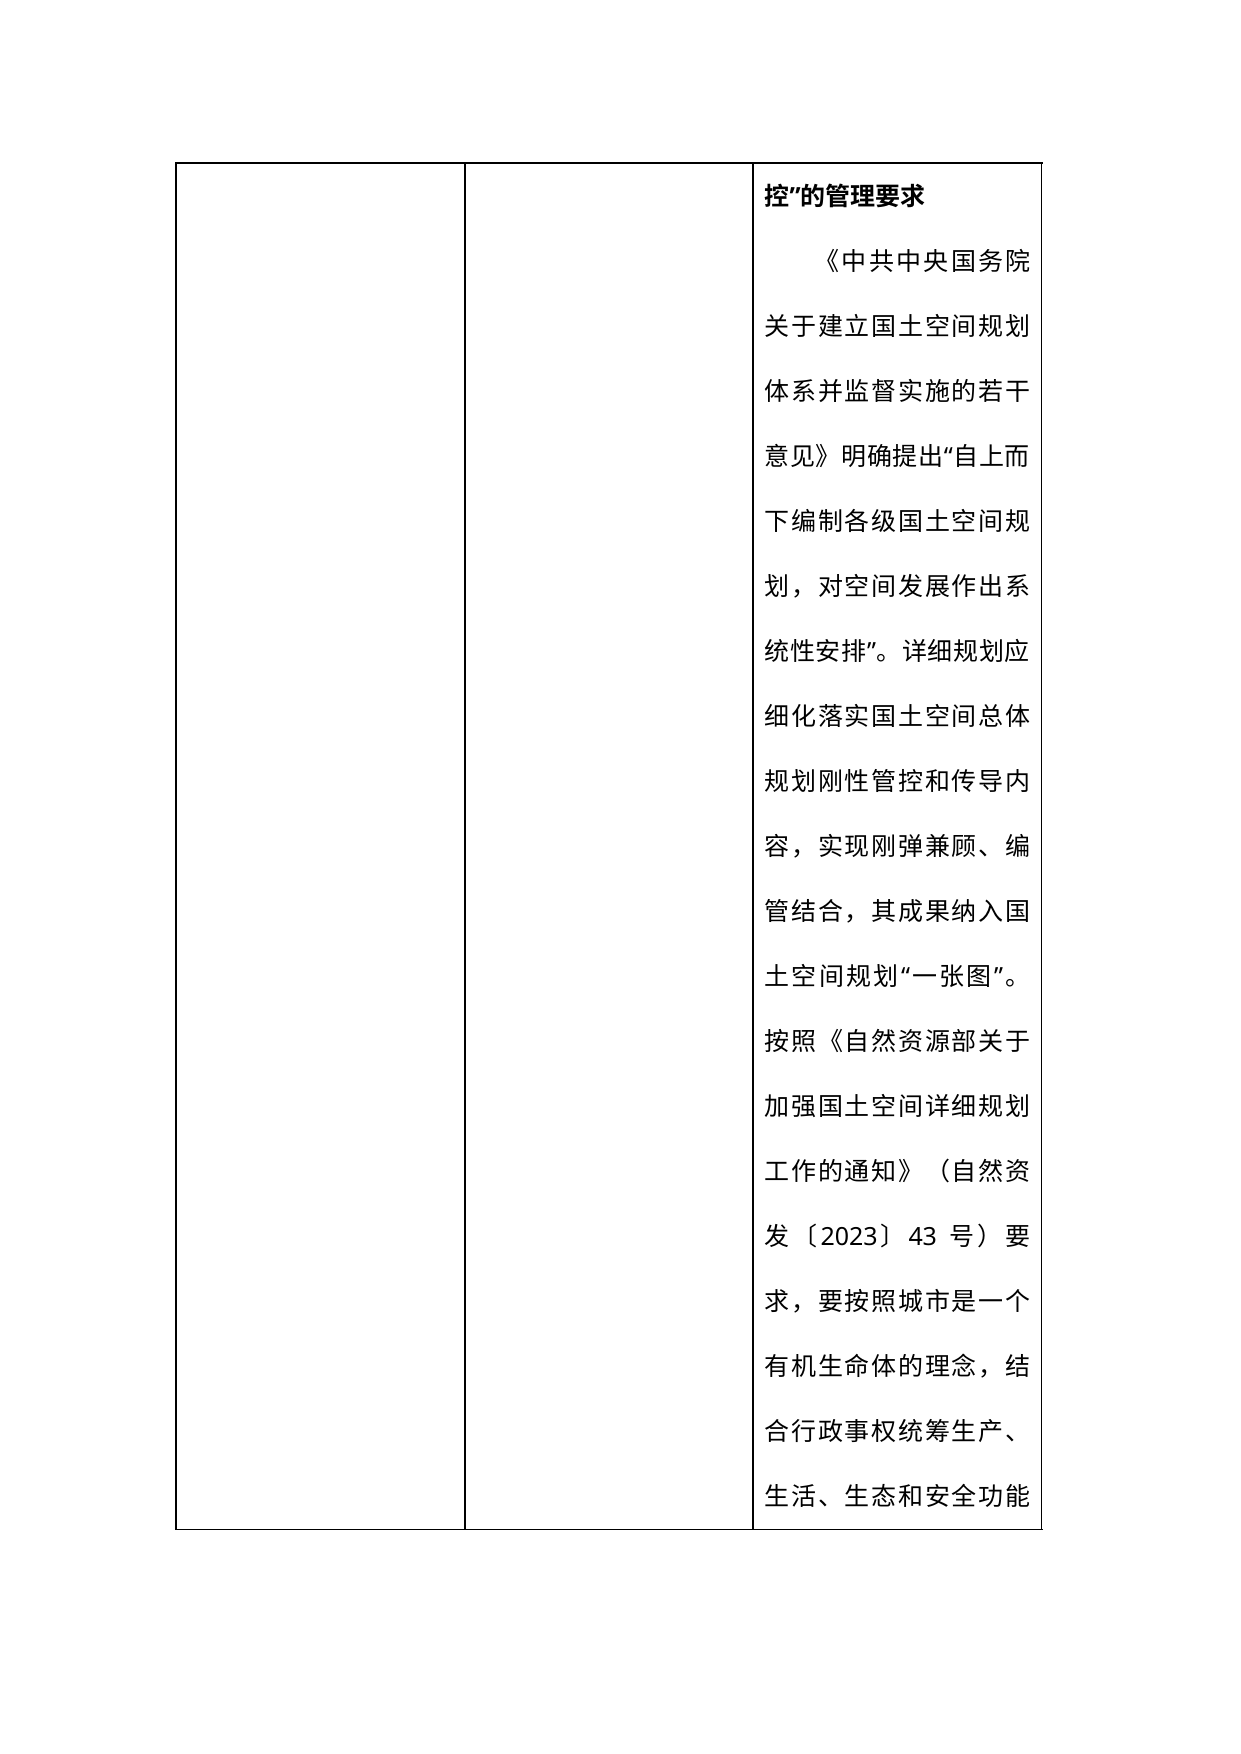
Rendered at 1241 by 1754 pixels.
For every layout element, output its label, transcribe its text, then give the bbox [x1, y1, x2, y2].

table_cell 1 [466, 164, 752, 1528]
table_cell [754, 164, 1041, 1528]
table_cell [177, 164, 464, 1528]
